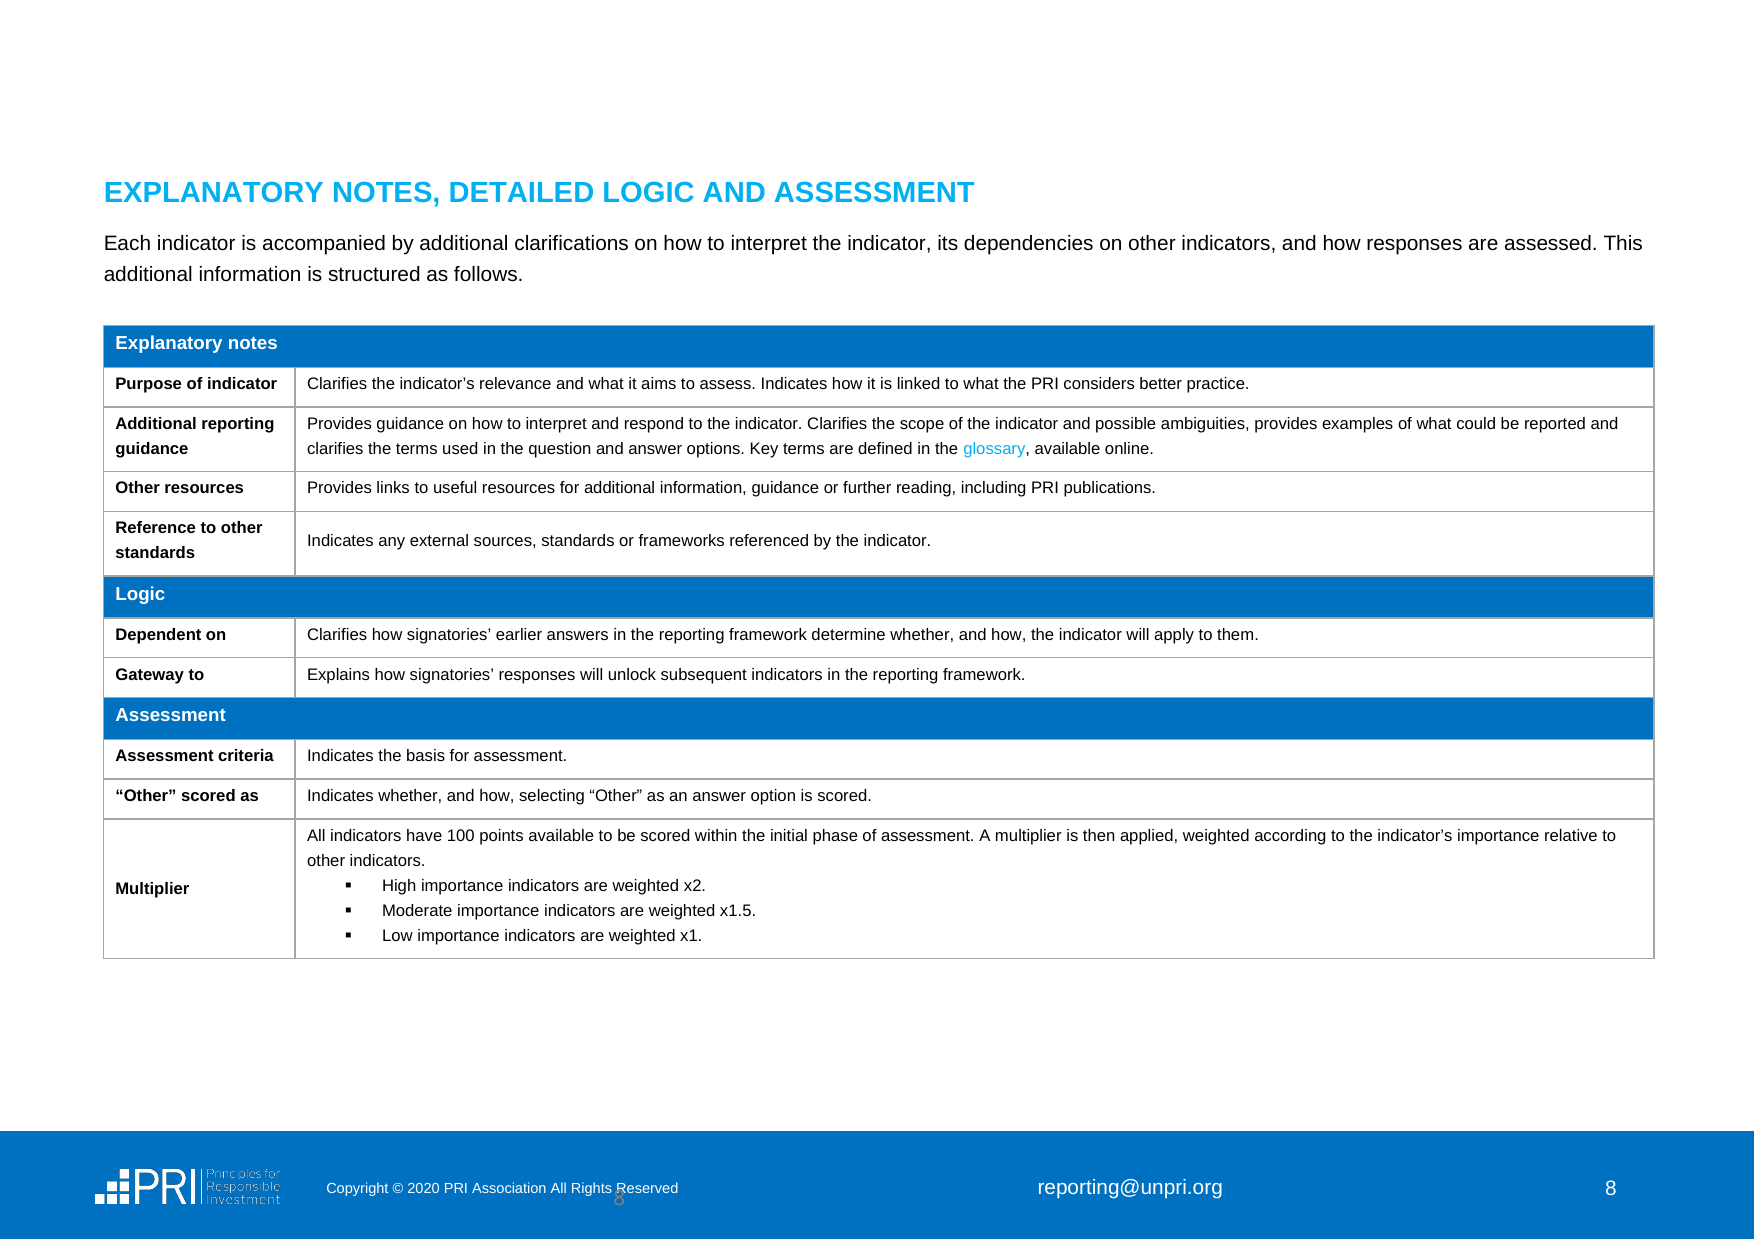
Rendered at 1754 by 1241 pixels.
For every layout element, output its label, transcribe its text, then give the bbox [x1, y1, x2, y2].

subtitle Explanatory notes, detailed logic and assessment [103, 175, 1650, 208]
table_cell Provides guidance on how to interpret and respond to the indicator. Clarifies the scope of the indicator and possible ambiguities, provides examples of what could be reported and clarifies the terms used in the question and answer options. Key terms are defined in the glossary, available online. [296, 408, 1653, 471]
table_header Explanatory notes [104, 326, 1653, 367]
table_cell Purpose of indicator [104, 368, 294, 406]
table_cell Multiplier [104, 820, 294, 958]
table_cell Logic [104, 577, 1653, 617]
table_cell Reference to other standards [104, 512, 294, 575]
table_cell Indicates the basis for assessment. [296, 740, 1653, 778]
table_cell Assessment criteria [104, 740, 294, 778]
table_cell Other resources [104, 472, 294, 511]
table_cell All indicators have 100 points available to be scored within the initial phase of assessment. A multiplier is then applied, weighted according to the indicator’s importance relative to other indicators. High importance indicators are weighted x2. Moderate importance indicators are weighted x1.5. Low importance indicators are weighted x1. [296, 820, 1653, 958]
table_cell Explains how signatories’ responses will unlock subsequent indicators in the reporting framework. [296, 658, 1653, 697]
picture [92, 1166, 282, 1207]
table_cell Assessment [104, 698, 1653, 739]
text Each indicator is accompanied by additional clarifications on how to interpret the indicator, its dependencies on other indicators, and how responses are assessed. This additional information is structured as follows. [103, 231, 1650, 286]
table_cell Gateway to [104, 658, 294, 697]
table_cell Indicates whether, and how, selecting “Other” as an answer option is scored. [296, 780, 1653, 818]
table_cell Indicates any external sources, standards or frameworks referenced by the indicator. [296, 512, 1653, 575]
table_cell Provides links to useful resources for additional information, guidance or further reading, including PRI publications. [296, 472, 1653, 511]
table_cell Dependent on [104, 619, 294, 657]
table_cell Additional reporting guidance [104, 408, 294, 471]
table_cell Clarifies the indicator’s relevance and what it aims to assess. Indicates how it is linked to what the PRI considers better practice. [296, 368, 1653, 406]
table_cell Clarifies how signatories’ earlier answers in the reporting framework determine whether, and how, the indicator will apply to them. [296, 619, 1653, 657]
table_cell “Other” scored as [104, 780, 294, 818]
